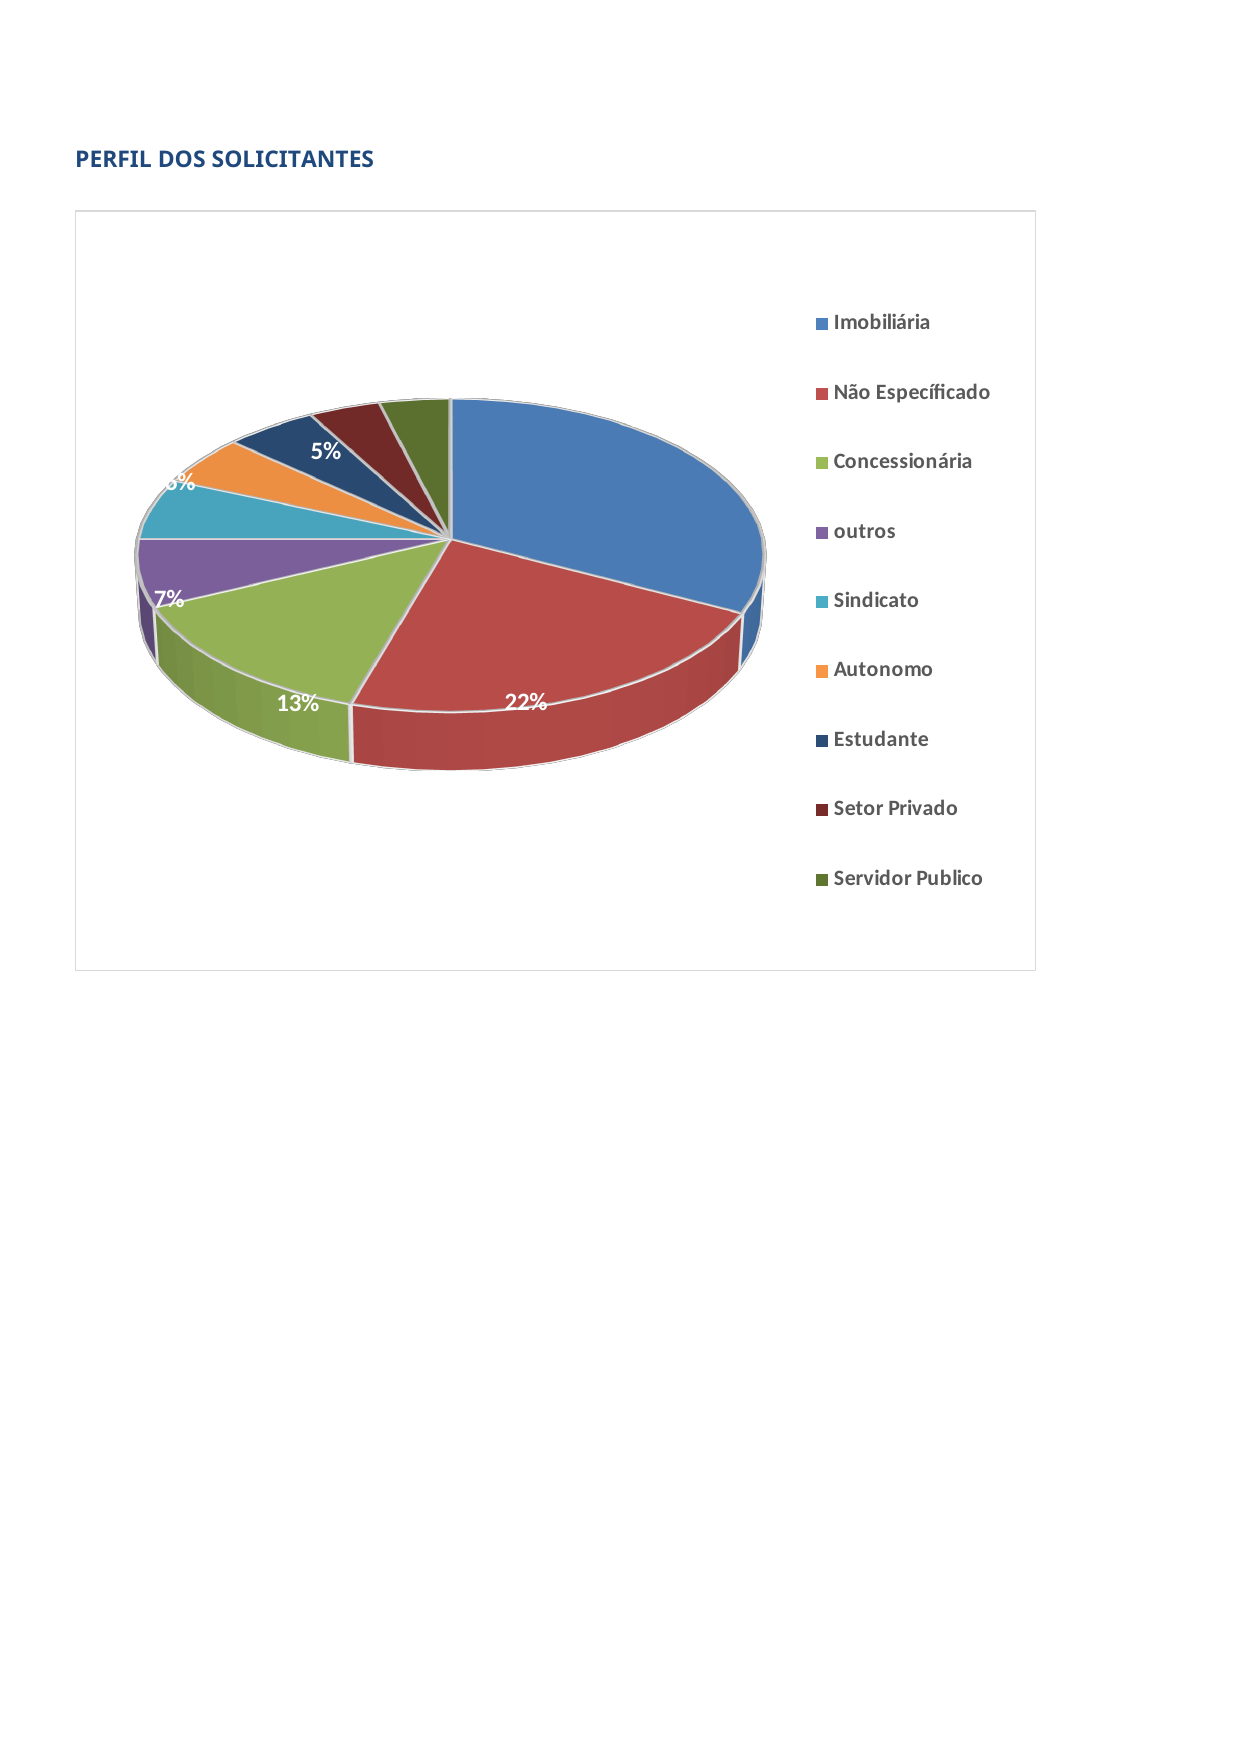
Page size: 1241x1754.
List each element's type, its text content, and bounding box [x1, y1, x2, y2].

text PERFIL DOS SOLICITANTES [75, 143, 1165, 174]
